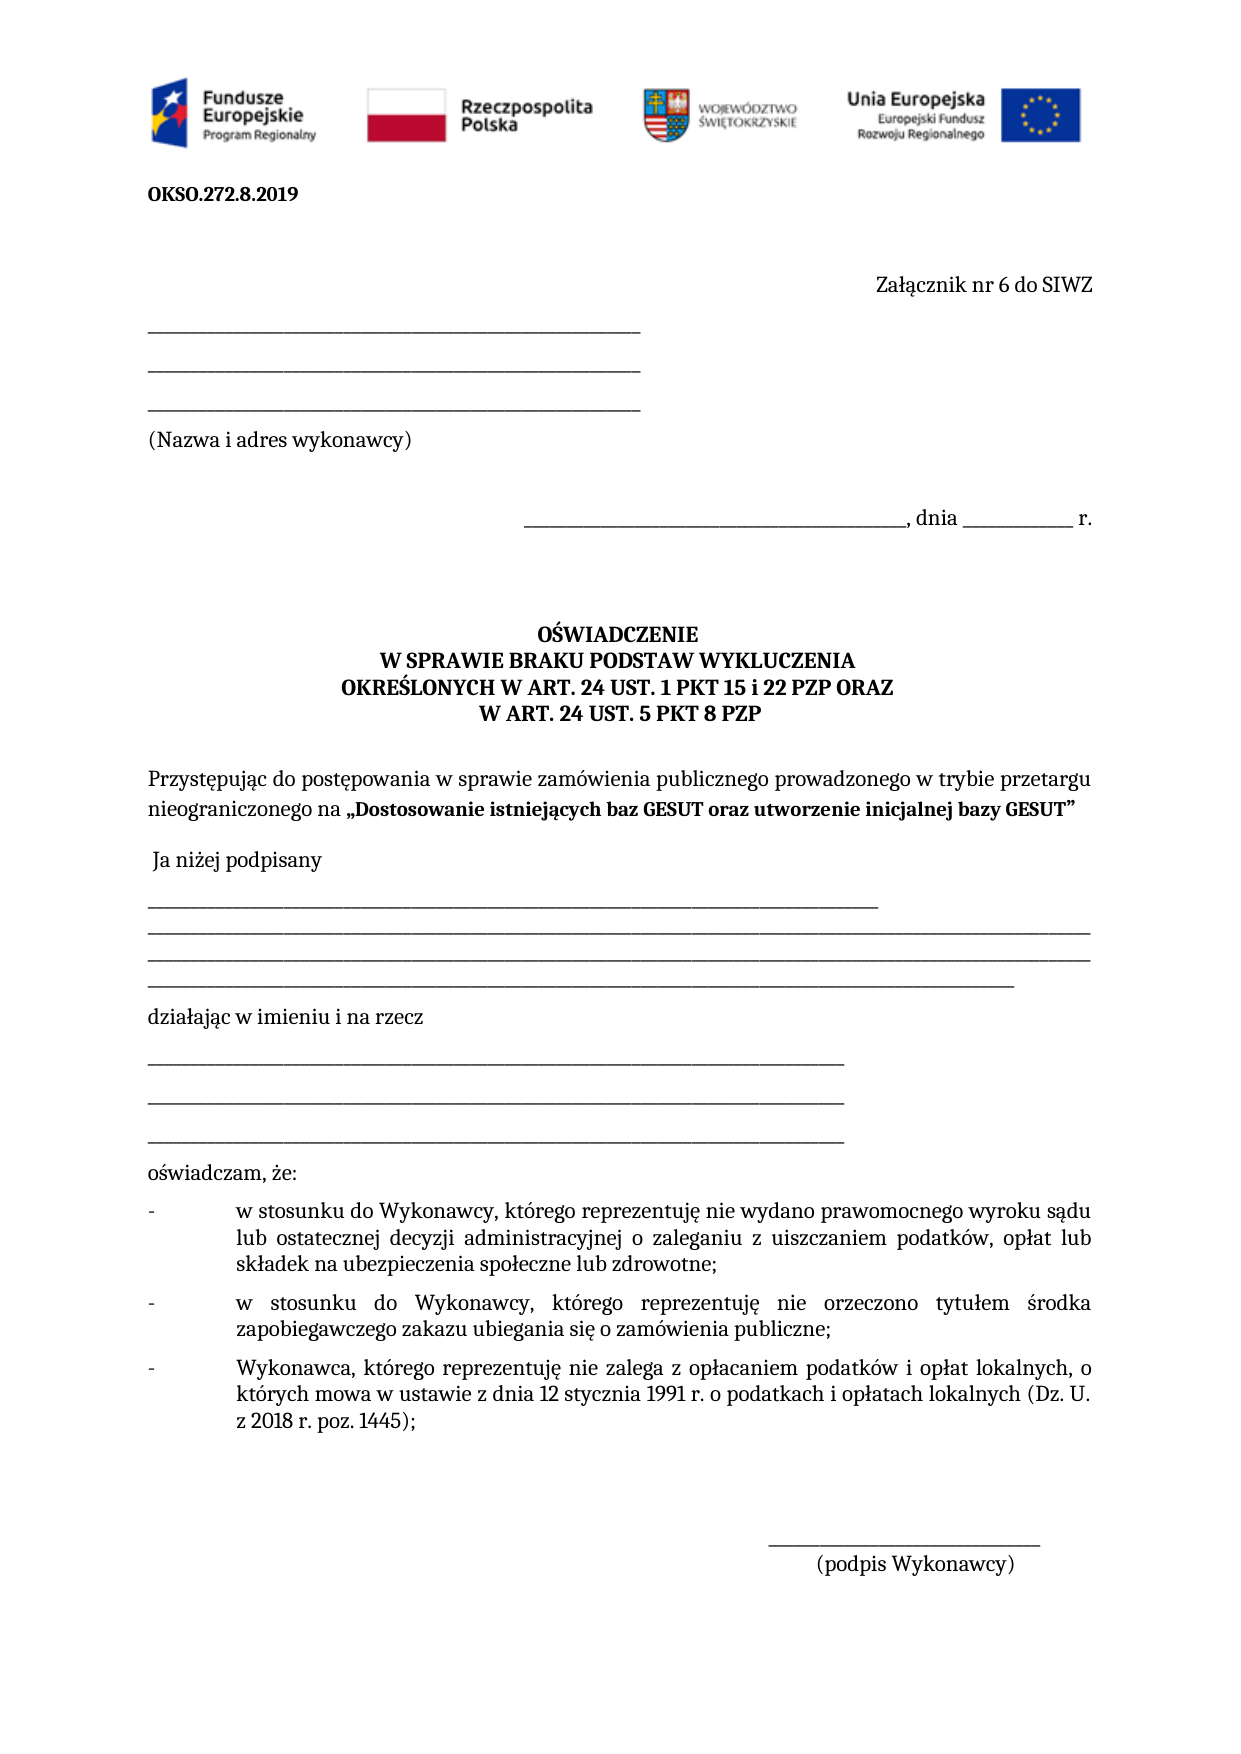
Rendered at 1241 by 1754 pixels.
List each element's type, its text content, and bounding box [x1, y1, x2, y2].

picture [147, 73, 1085, 155]
text ________________________________ (podpis Wykonawcy) [738, 1524, 1093, 1577]
text - w stosunku do Wykonawcy, którego reprezentuję nie wydano prawomocnego wyroku sądu lub ostatecznej decyzji administracyjnej o zaleganiu z uiszczaniem podatków, opłat lub składek na ubezpieczenia społeczne lub zdrowotne; [148, 1198, 1093, 1277]
text Załącznik nr 6 do SIWZ [148, 272, 1093, 298]
text __________________________________________________________ [148, 388, 1093, 415]
text OŚWIADCZENIE W SPRAWIE BRAKU PODSTAW WYKLUCZENIA OKREŚLONYCH W ART. 24 UST. 1 PKT 15 i 22 PZP ORAZ W ART. 24 ust. 5 pkt 8 PZP [148, 622, 1093, 727]
text __________________________________________________________________________________ [148, 1043, 1093, 1069]
text __________________________________________________________________________________ [148, 1120, 1093, 1147]
text _____________________________________________, dnia _____________ r. [148, 505, 1093, 531]
text Ja niżej podpisany [148, 847, 1093, 873]
text - w stosunku do Wykonawcy, którego reprezentuję nie orzeczono tytułem środka zapobiegawczego zakazu ubiegania się o zamówienia publiczne; [148, 1290, 1093, 1342]
text __________________________________________________________ [148, 349, 1093, 376]
text Przystępując do postępowania w sprawie zamówienia publicznego prowadzonego w trybie przetargu nieograniczonego na „Dostosowanie istniejących baz GESUT oraz utworzenie inicjalnej bazy GESUT” [148, 766, 1093, 822]
text __________________________________________________________ [148, 311, 1093, 337]
text - Wykonawca, którego reprezentuję nie zalega z opłacaniem podatków i opłat lokalnych, o których mowa w ustawie z dnia 12 stycznia 1991 r. o podatkach i opłatach lokalnych (Dz. U. z 2018 r. poz. 1445); [148, 1355, 1093, 1434]
text działając w imieniu i na rzecz [148, 1004, 1093, 1030]
text __________________________________________________________________________________ [148, 1082, 1093, 1108]
text oświadczam, że: [148, 1159, 1093, 1186]
text ______________________________________________________________________________________ ____________________________________________________________________________________________________________________________________________________________________________________________________________________________________________________________________________________________________________________________________ [148, 886, 1093, 991]
text (Nazwa i adres wykonawcy) [148, 427, 1093, 454]
